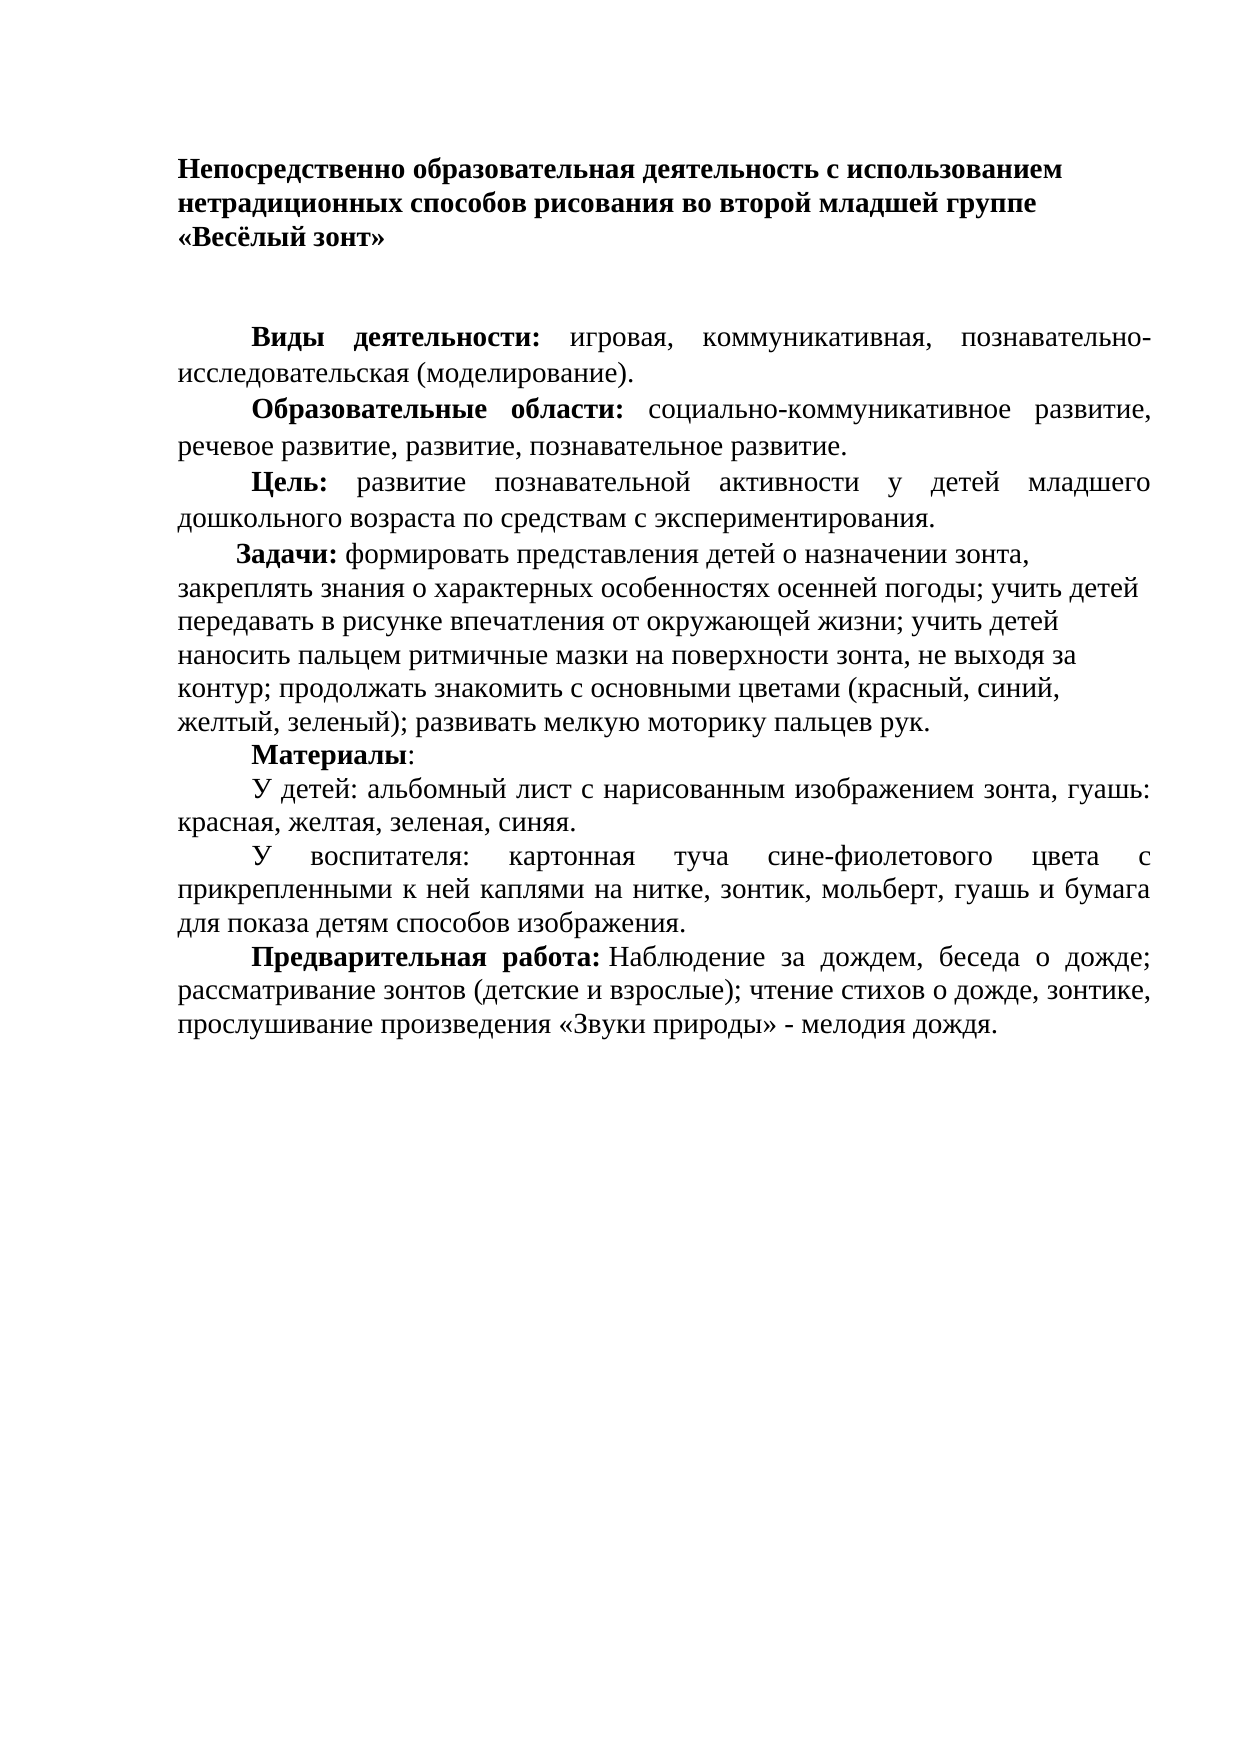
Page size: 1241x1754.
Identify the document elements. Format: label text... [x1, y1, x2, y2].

text Образовательные области: социально-коммуникативное развитие, речевое развитие, развитие, познавательное развитие. [177, 392, 1152, 461]
text Задачи: формировать представления детей о назначении зонта, закреплять знания о характерных особенностях осенней погоды; учить детей передавать в рисунке впечатления от окружающей жизни; учить детей наносить пальцем ритмичные мазки на поверхности зонта, не выходя за контур; продолжать знакомить с основными цветами (красный, синий, желтый, зеленый); развивать мелкую моторику пальцев рук. [177, 536, 1152, 737]
text У воспитателя: картонная туча сине-фиолетового цвета с прикрепленными к ней каплями на нитке, зонтик, мольберт, гуашь и бумага для показа детям способов изображения. [177, 838, 1152, 939]
text Предварительная работа: Наблюдение за дождем, беседа о дожде; рассматривание зонтов (детские и взрослые); чтение стихов о дожде, зонтике, прослушивание произведения «Звуки природы» - мелодия дождя. [177, 939, 1152, 1039]
text Цель: развитие познавательной активности у детей младшего дошкольного возраста по средствам с экспериментирования. [177, 464, 1152, 534]
text Виды деятельности: игровая, коммуникативная, познавательно-исследовательская (моделирование). [177, 319, 1152, 389]
text У детей: альбомный лист с нарисованным изображением зонта, гуашь: красная, желтая, зеленая, синяя. [177, 771, 1152, 838]
text Материалы: [177, 737, 1152, 771]
text Непосредственно образовательная деятельность с использованием нетрадиционных способов рисования во второй младшей группе «Весёлый зонт» [177, 152, 1152, 252]
